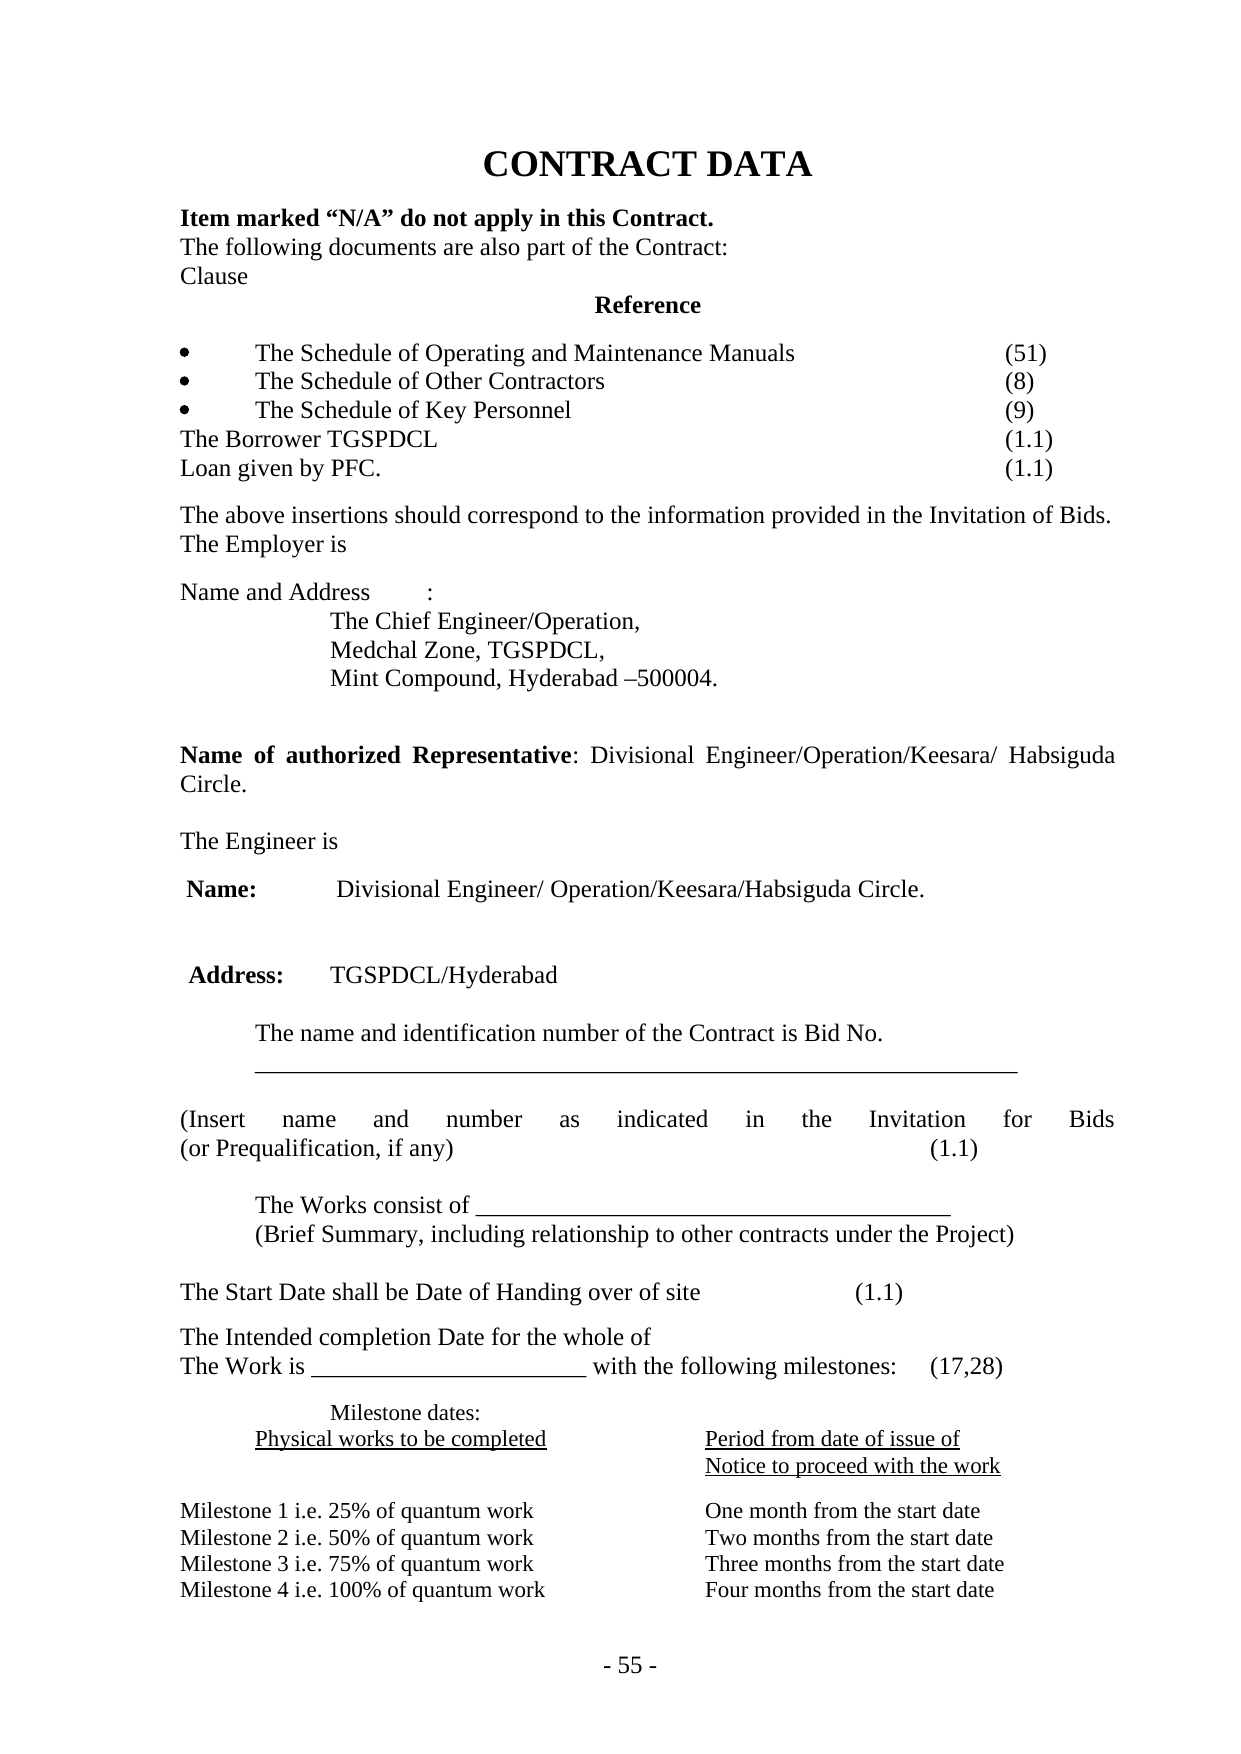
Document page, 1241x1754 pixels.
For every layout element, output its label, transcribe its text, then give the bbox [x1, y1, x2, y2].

text The Chief Engineer/Operation, [330, 606, 1115, 635]
text Name of authorized Representative: Divisional Engineer/Operation/Keesara/ Habsiguda Circle. [180, 740, 1115, 798]
text Milestone 1 i.e. 25% of quantum work One month from the start date [180, 1497, 1115, 1524]
text The following documents are also part of the Contract: [180, 232, 1115, 261]
text The Works consist of ______________________________________ [180, 1191, 1115, 1219]
text Milestone dates: [180, 1399, 1115, 1425]
text The name and identification number of the Contract is Bid No. [180, 1018, 1115, 1047]
text The Intended completion Date for the whole of [180, 1322, 1115, 1351]
text Address: TGSPDCL/Hyderabad [180, 961, 1115, 989]
list The Schedule of Operating and Maintenance Manuals (51) [180, 338, 1115, 366]
text The Borrower TGSPDCL (1.1) [180, 424, 1115, 453]
text (Insert name and number as indicated in the Invitation for Bids (or Prequalification, if any) (1.1) [180, 1104, 1115, 1162]
text Name: Divisional Engineer/ Operation/Keesara/Habsiguda Circle. [180, 874, 1115, 903]
subtitle CONTRACT DATA [180, 141, 1115, 184]
text Notice to proceed with the work [180, 1452, 1115, 1478]
list The Schedule of Other Contractors (8) [180, 366, 1115, 395]
text Milestone 3 i.e. 75% of quantum work Three months from the start date [180, 1550, 1115, 1576]
text The above insertions should correspond to the information provided in the Invitation of Bids. [180, 501, 1115, 529]
text The Work is ______________________ with the following milestones: (17,28) [180, 1351, 1115, 1380]
text The Start Date shall be Date of Handing over of site (1.1) [180, 1277, 1115, 1306]
text Medchal Zone, TGSPDCL, [330, 635, 1115, 663]
subtitle Reference [180, 290, 1115, 318]
text Item marked “N/A” do not apply in this Contract. [180, 203, 1115, 232]
text _____________________________________________________________ [180, 1047, 1115, 1076]
text The Engineer is [180, 826, 1115, 855]
text Mint Compound, Hyderabad –500004. [330, 663, 1115, 692]
text The Employer is [180, 529, 1115, 558]
list The Schedule of Key Personnel (9) [180, 395, 1115, 424]
text Milestone 4 i.e. 100% of quantum work Four months from the start date [180, 1576, 1115, 1603]
text (Brief Summary, including relationship to other contracts under the Project) [180, 1219, 1115, 1248]
text Milestone 2 i.e. 50% of quantum work Two months from the start date [180, 1524, 1115, 1550]
text Clause [180, 261, 1115, 290]
text Loan given by PFC. (1.1) [180, 453, 1115, 481]
text Name and Address : [180, 577, 1115, 606]
text Physical works to be completed Period from date of issue of [180, 1425, 1115, 1452]
